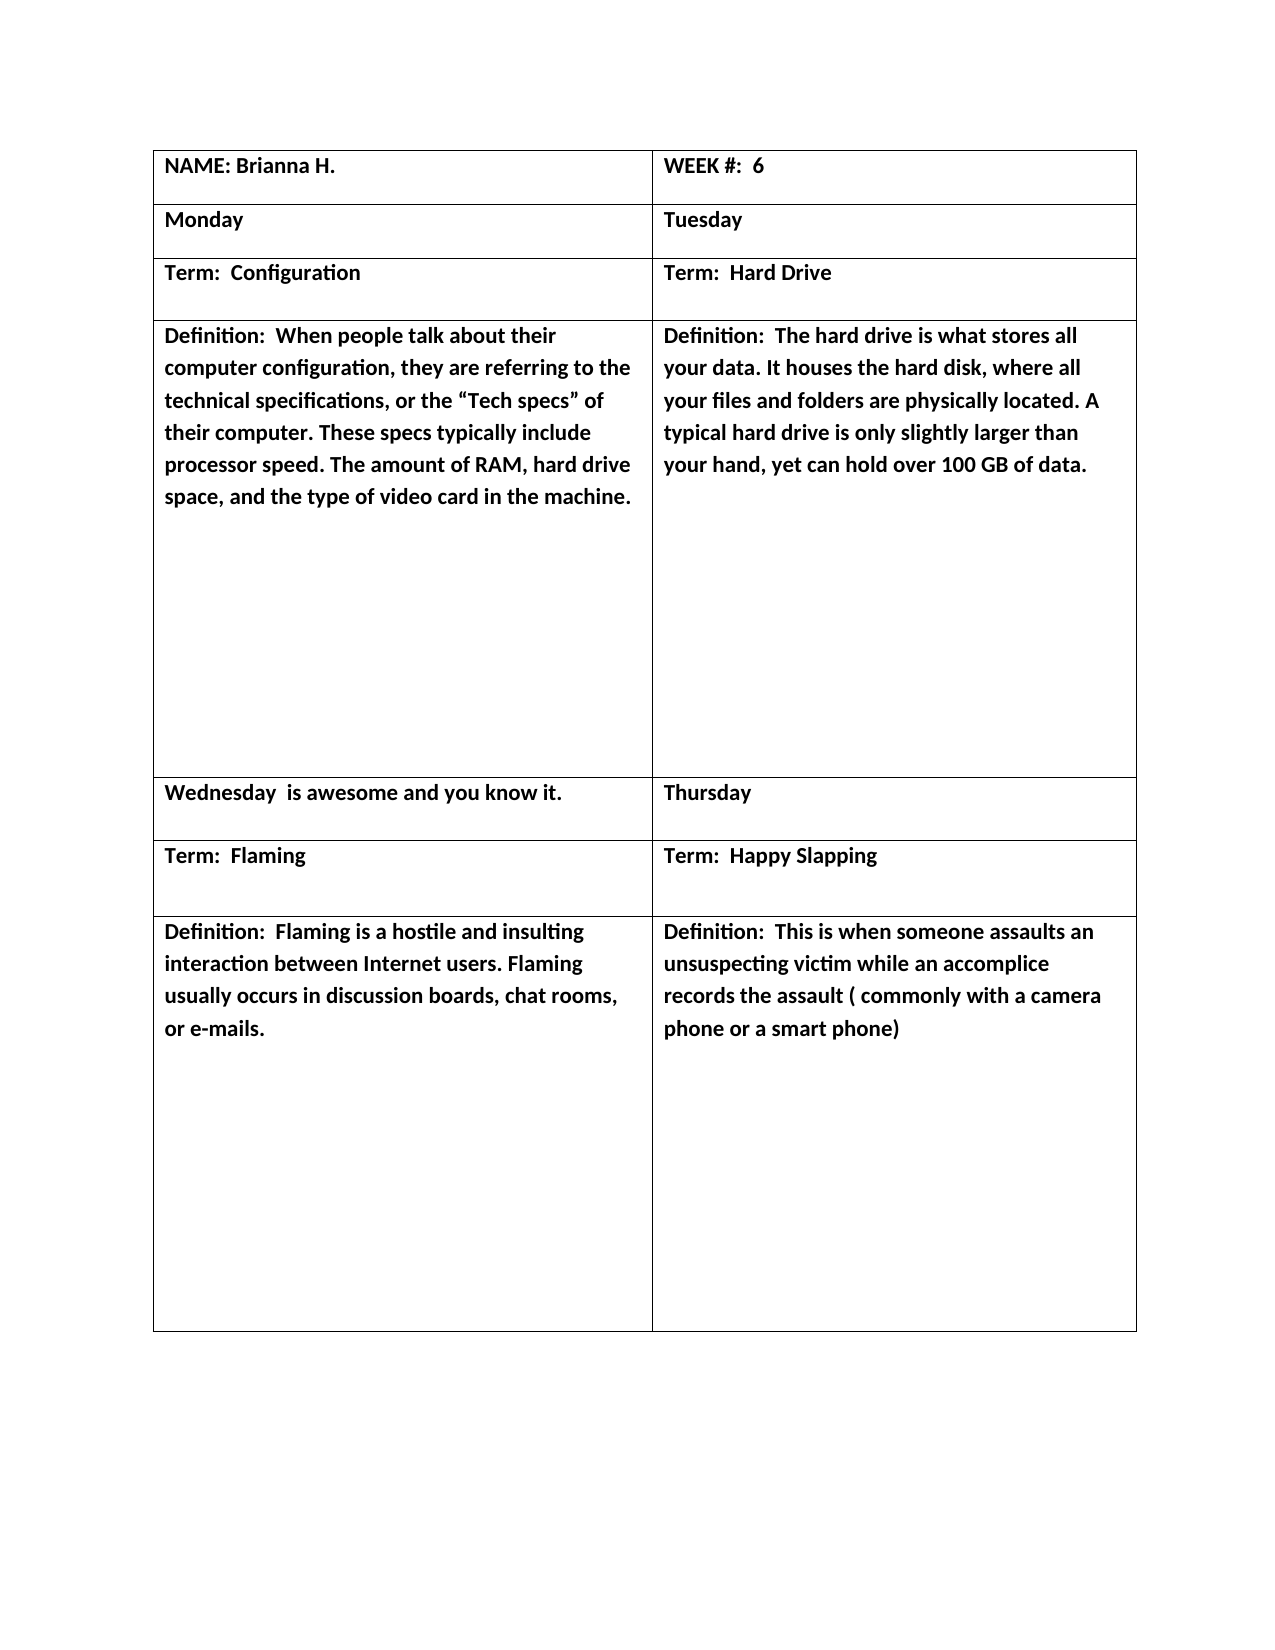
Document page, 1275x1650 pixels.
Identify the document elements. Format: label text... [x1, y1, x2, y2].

table_cell Term: Flaming [154, 841, 652, 916]
table_header NAME: Brianna H. [154, 151, 652, 204]
table_header WEEK #: 6 [653, 151, 1136, 204]
table_cell Definition: The hard drive is what stores all your data. It houses the hard disk, where all your files and folders are physically located. A typical hard drive is only slightly larger than your hand, yet can hold over 100 GB of data. [653, 321, 1136, 777]
table_cell Definition: Flaming is a hostile and insulting interaction between Internet users. Flaming usually occurs in discussion boards, chat rooms, or e-mails. [154, 917, 652, 1331]
table_cell Monday [154, 205, 652, 257]
table_cell Definition: This is when someone assaults an unsuspecting victim while an accomplice records the assault ( commonly with a camera phone or a smart phone) [653, 917, 1136, 1331]
table_cell Wednesday is awesome and you know it. [154, 778, 652, 840]
table_cell Thursday [653, 778, 1136, 840]
table_cell Term: Happy Slapping [653, 841, 1136, 916]
table_cell Tuesday [653, 205, 1136, 257]
table_cell Term: Hard Drive [653, 259, 1136, 320]
table_cell Term: Configuration [154, 259, 652, 320]
table_cell Definition: When people talk about their computer configuration, they are referring to the technical specifications, or the “Tech specs” of their computer. These specs typically include processor speed. The amount of RAM, hard drive space, and the type of video card in the machine. [154, 321, 652, 777]
